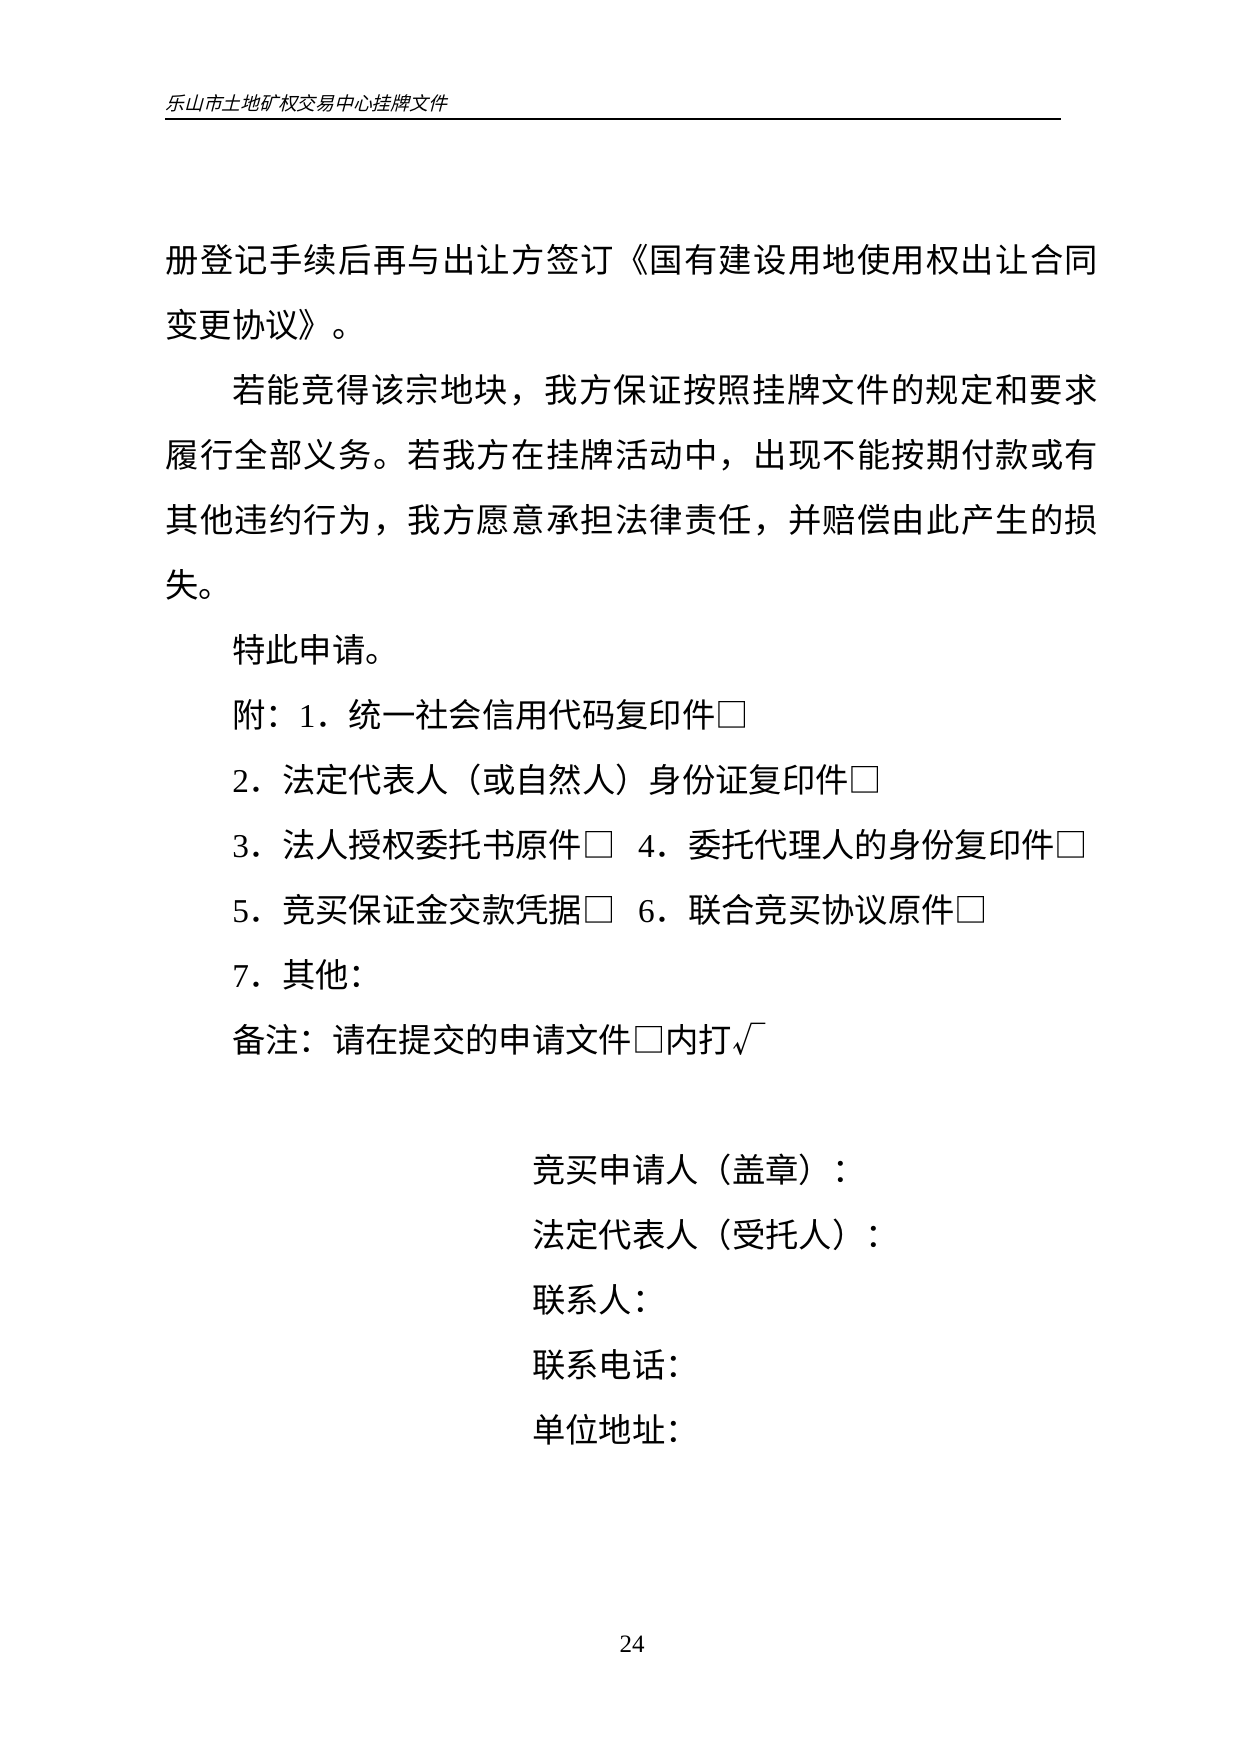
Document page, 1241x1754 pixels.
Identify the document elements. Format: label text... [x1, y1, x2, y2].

text 7．其他： [165, 941, 1098, 1006]
text 联系电话： [165, 1331, 1098, 1396]
text 5．竞买保证金交款凭据□ 6．联合竞买协议原件□ [165, 876, 1098, 941]
text 3．法人授权委托书原件□ 4．委托代理人的身份复印件□ [165, 811, 1098, 876]
text 若能竞得该宗地块，我方保证按照挂牌文件的规定和要求履行全部义务。若我方在挂牌活动中，出现不能按期付款或有其他违约行为，我方愿意承担法律责任，并赔偿由此产生的损失。 [165, 356, 1098, 616]
text 附：1．统一社会信用代码复印件□ [165, 681, 1098, 746]
text 竞买申请人（盖章）： [165, 1136, 1098, 1201]
text 特此申请。 [165, 616, 1098, 681]
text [165, 226, 1098, 356]
text 2．法定代表人（或自然人）身份证复印件□ [165, 746, 1098, 811]
text 联系人： [165, 1266, 1098, 1331]
text 备注：请在提交的申请文件□内打√ [165, 1006, 1098, 1071]
text 法定代表人（受托人）： [165, 1201, 1098, 1266]
text 单位地址： [165, 1396, 1098, 1461]
